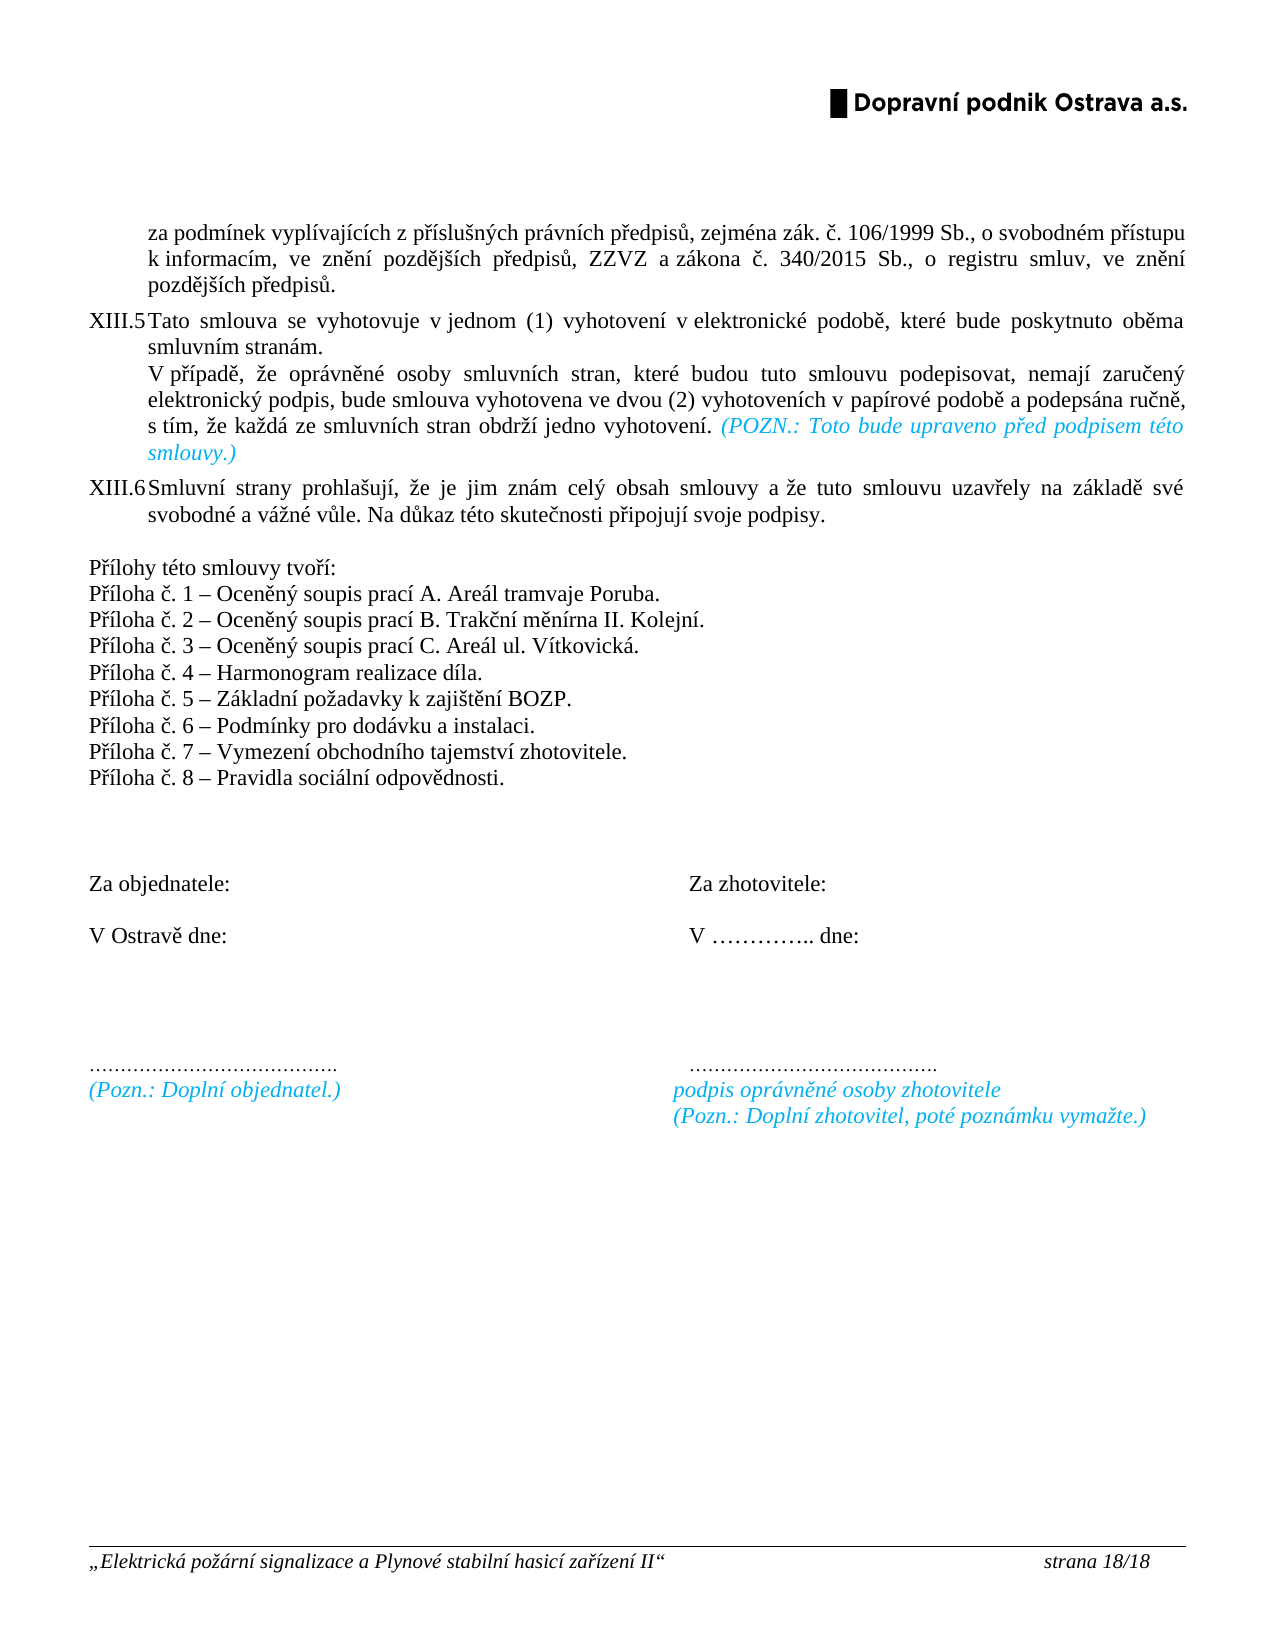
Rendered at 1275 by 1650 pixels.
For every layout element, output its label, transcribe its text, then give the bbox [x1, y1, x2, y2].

text Příloha č. 5 – Základní požadavky k zajištění BOZP. [89, 685, 1184, 712]
text Příloha č. 6 – Podmínky pro dodávku a instalaci. [89, 712, 1184, 738]
picture [830, 89, 1187, 118]
text (Pozn.: Doplní objednatel.) podpis oprávněné osoby zhotovitele [89, 1076, 1186, 1102]
text Příloha č. 8 – Pravidla sociální odpovědnosti. [89, 764, 1184, 791]
text V případě, že oprávněné osoby smluvních stran, které budou tuto smlouvu podepisovat, nemají zaručený elektronický podpis, bude smlouva vyhotovena ve dvou (2) vyhotoveních v papírové podobě a podepsána ručně, s tím, že každá ze smluvních stran obdrží jedno vyhotovení. (POZN.: Toto bude upraveno před podpisem této smlouvy.) [148, 360, 1186, 465]
list Tato smlouva se vyhotovuje v jednom (1) vyhotovení v elektronické podobě, které bude poskytnuto oběma smluvním stranám. [89, 307, 1184, 360]
text (Pozn.: Doplní zhotovitel, poté poznámku vymažte.) [89, 1102, 1186, 1128]
text Příloha č. 4 – Harmonogram realizace díla. [89, 659, 1184, 685]
list Smluvní strany prohlašují, že je jim znám celý obsah smlouvy a že tuto smlouvu uzavřely na základě své svobodné a vážné vůle. Na důkaz této skutečnosti připojují svoje podpisy. [89, 474, 1184, 527]
text Příloha č. 3 – Oceněný soupis prací C. Areál ul. Vítkovická. [89, 633, 1184, 659]
text …………………………………. …………………………………. [89, 1054, 1184, 1076]
text V Ostravě dne: V ………….. dne: [89, 922, 1186, 949]
text Příloha č. 1 – Oceněný soupis prací A. Areál tramvaje Poruba. [89, 580, 1184, 606]
text Příloha č. 2 – Oceněný soupis prací B. Trakční měnírna II. Kolejní. [89, 606, 1184, 633]
text Příloha č. 7 – Vymezení obchodního tajemství zhotovitele. [89, 738, 1184, 764]
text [148, 218, 1186, 298]
text Za objednatele: Za zhotovitele: [89, 870, 1184, 896]
text Přílohy této smlouvy tvoří: [89, 553, 1186, 580]
